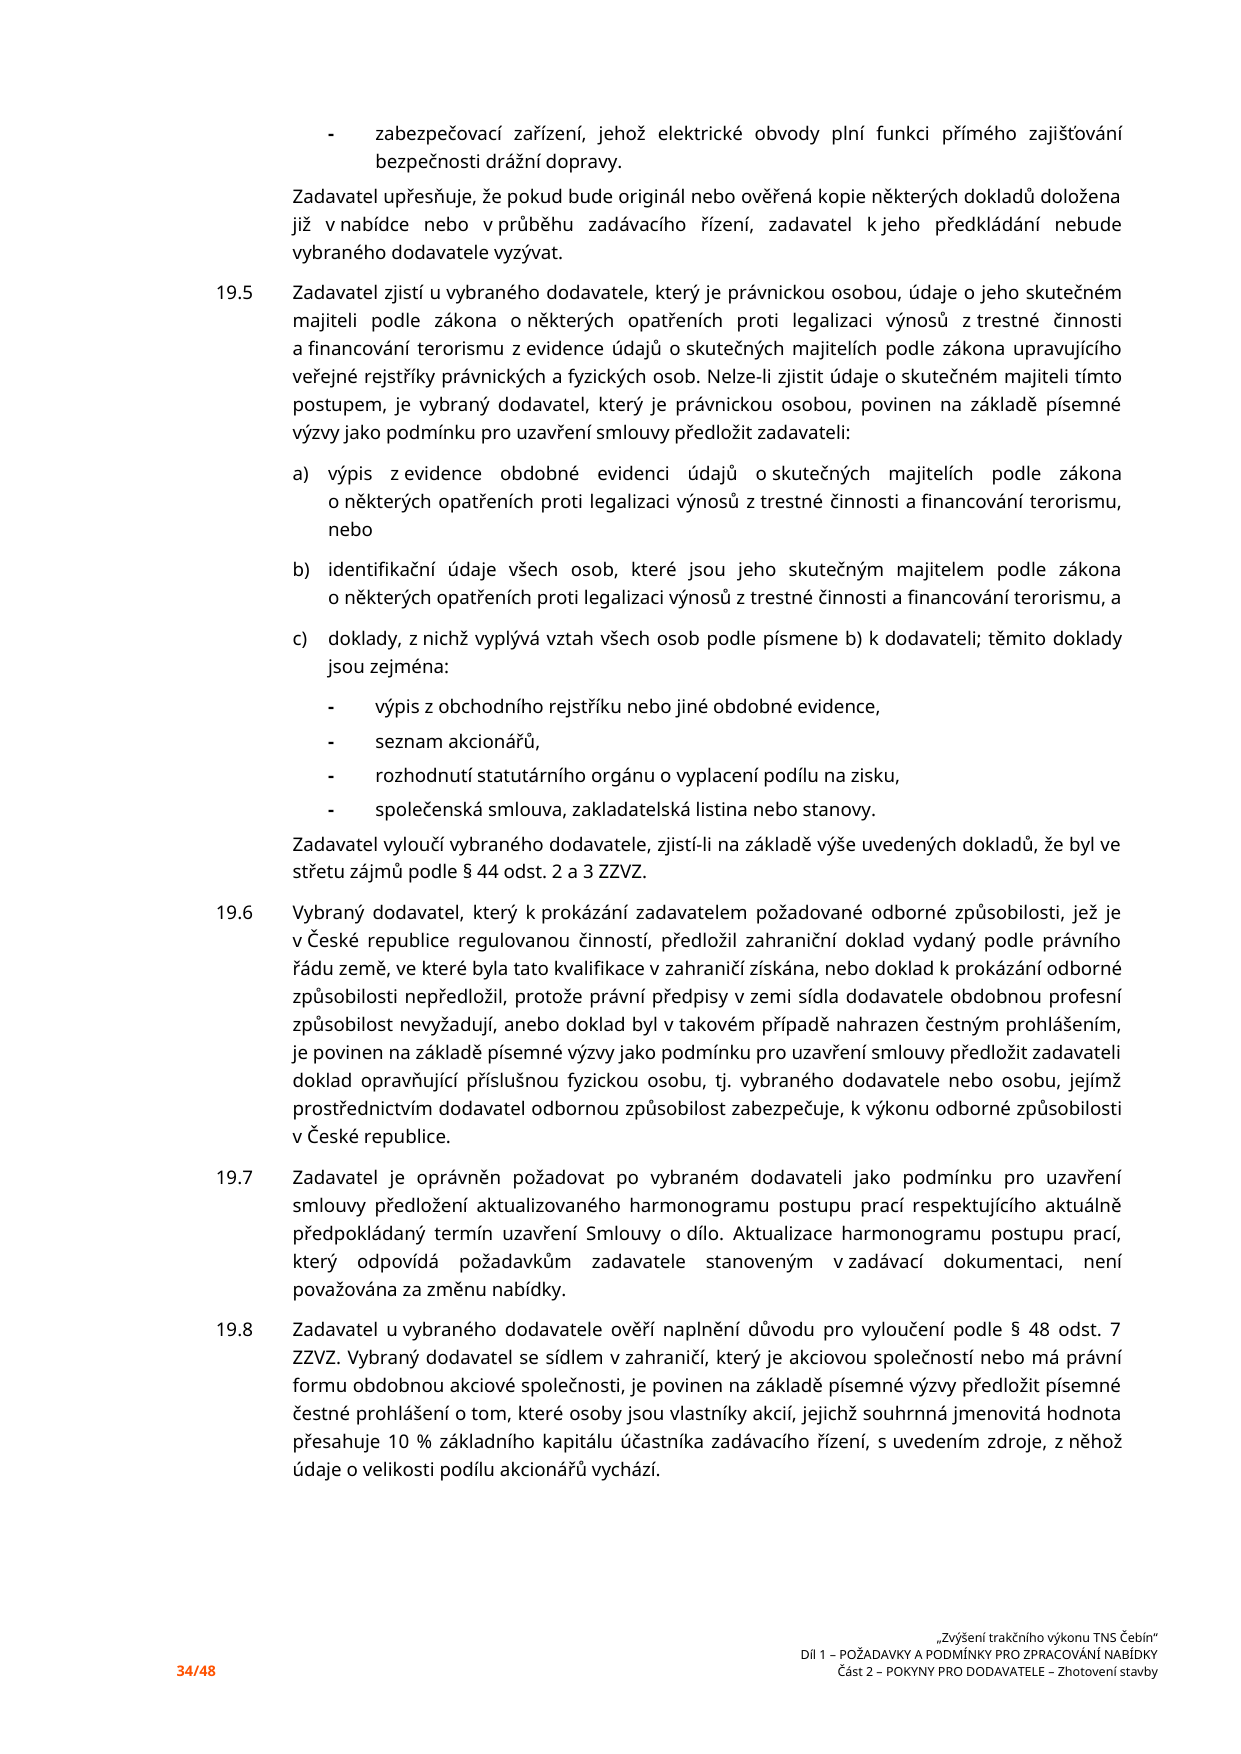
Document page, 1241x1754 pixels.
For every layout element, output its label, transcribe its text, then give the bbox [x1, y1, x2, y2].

text výpis z obchodního rejstříku nebo jiné obdobné evidence, [328, 694, 1122, 719]
text společenská smlouva, zakladatelská listina nebo stanovy. [328, 797, 1122, 822]
text seznam akcionářů, [328, 728, 1122, 753]
text zabezpečovací zařízení, jehož elektrické obvody plní funkci přímého zajišťování bezpečnosti drážní dopravy. [328, 121, 1122, 174]
text Zadavatel u vybraného dodavatele ověří naplnění důvodu pro vyloučení podle § 48 odst. 7 ZZVZ. Vybraný dodavatel se sídlem v zahraničí, který je akciovou společností nebo má právní formu obdobnou akciové společnosti, je povinen na základě písemné výzvy předložit písemné čestné prohlášení o tom, které osoby jsou vlastníky akcií, jejichž souhrnná jmenovitá hodnota přesahuje 10 % základního kapitálu účastníka zadávacího řízení, s uvedením zdroje, z něhož údaje o velikosti podílu akcionářů vychází. [216, 1317, 1122, 1482]
text Zadavatel vyloučí vybraného dodavatele, zjistí-li na základě výše uvedených dokladů, že byl ve střetu zájmů podle § 44 odst. 2 a 3 ZZVZ. [292, 831, 1122, 884]
text Vybraný dodavatel, který k prokázání zadavatelem požadované odborné způsobilosti, jež je v České republice regulovanou činností, předložil zahraniční doklad vydaný podle právního řádu země, ve které byla tato kvalifikace v zahraničí získána, nebo doklad k prokázání odborné způsobilosti nepředložil, protože právní předpisy v zemi sídla dodavatele obdobnou profesní způsobilost nevyžadují, anebo doklad byl v takovém případě nahrazen čestným prohlášením, je povinen na základě písemné výzvy jako podmínku pro uzavření smlouvy předložit zadavateli doklad opravňující příslušnou fyzickou osobu, tj. vybraného dodavatele nebo osobu, jejímž prostřednictvím dodavatel odbornou způsobilost zabezpečuje, k výkonu odborné způsobilosti v České republice. [216, 899, 1122, 1149]
text Zadavatel zjistí u vybraného dodavatele, který je právnickou osobou, údaje o jeho skutečném majiteli podle zákona o některých opatřeních proti legalizaci výnosů z trestné činnosti a financování terorismu z evidence údajů o skutečných majitelích podle zákona upravujícího veřejné rejstříky právnických a fyzických osob. Nelze-li zjistit údaje o skutečném majiteli tímto postupem, je vybraný dodavatel, který je právnickou osobou, povinen na základě písemné výzvy jako podmínku pro uzavření smlouvy předložit zadavateli: [216, 279, 1122, 445]
list výpis z evidence obdobné evidenci údajů o skutečných majitelích podle zákona o některých opatřeních proti legalizaci výnosů z trestné činnosti a financování terorismu, nebo [292, 460, 1122, 542]
text identifikační údaje všech osob, které jsou jeho skutečným majitelem podle zákona o některých opatřeních proti legalizaci výnosů z trestné činnosti a financování terorismu, a [292, 557, 1122, 610]
text Zadavatel je oprávněn požadovat po vybraném dodavateli jako podmínku pro uzavření smlouvy předložení aktualizovaného harmonogramu postupu prací respektujícího aktuálně předpokládaný termín uzavření Smlouvy o dílo. Aktualizace harmonogramu postupu prací, který odpovídá požadavkům zadavatele stanoveným v zadávací dokumentaci, není považována za změnu nabídky. [216, 1164, 1122, 1302]
text doklady, z nichž vyplývá vztah všech osob podle písmene b) k dodavateli; těmito doklady jsou zejména: [292, 625, 1122, 679]
text rozhodnutí statutárního orgánu o vyplacení podílu na zisku, [328, 762, 1122, 788]
text Zadavatel upřesňuje, že pokud bude originál nebo ověřená kopie některých dokladů doložena již v nabídce nebo v průběhu zadávacího řízení, zadavatel k jeho předkládání nebude vybraného dodavatele vyzývat. [292, 183, 1122, 264]
